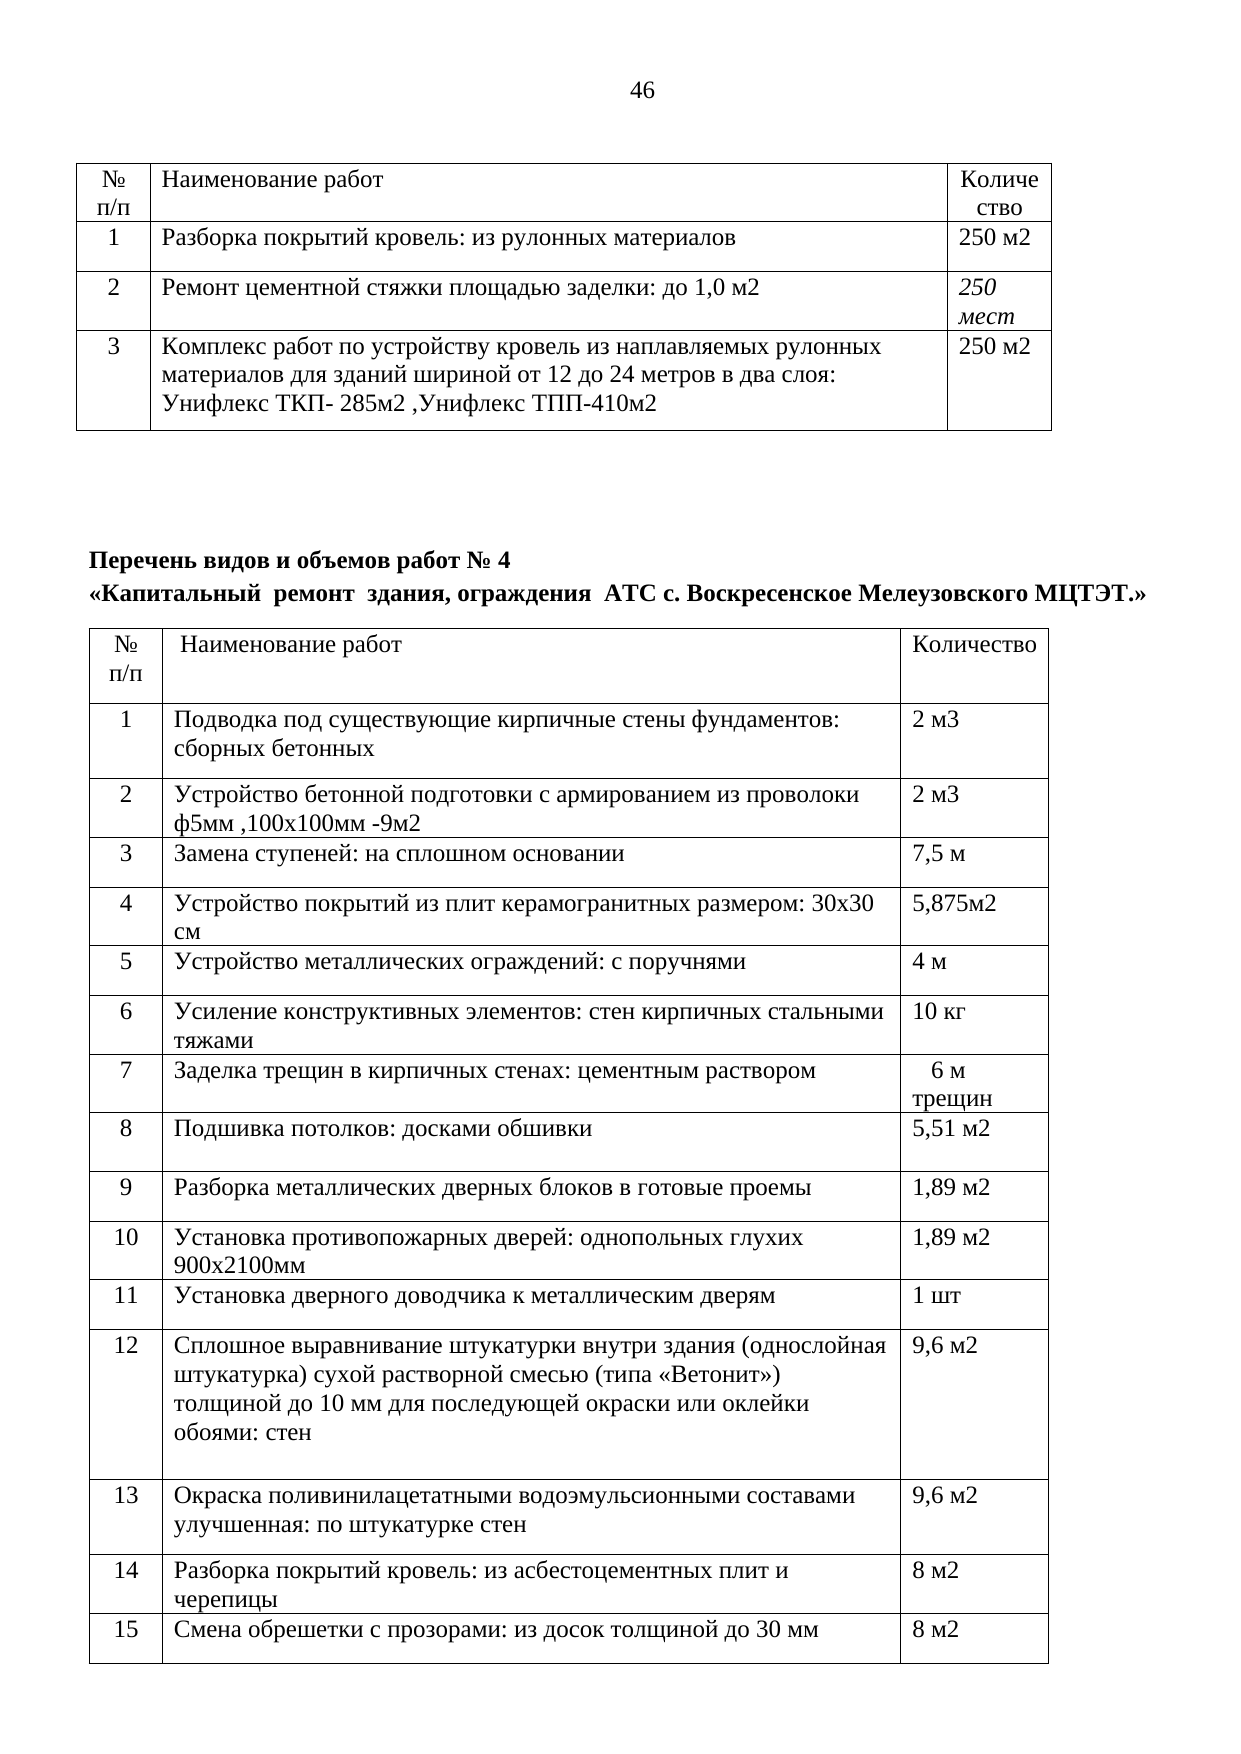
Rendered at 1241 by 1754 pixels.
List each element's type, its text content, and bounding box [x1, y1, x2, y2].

table_cell 7,5 м [901, 838, 1048, 887]
table_cell 3 [77, 331, 150, 430]
table_cell Подводка под существующие кирпичные стены фундаментов: сборных бетонных [163, 704, 900, 778]
table_cell Ремонт цементной стяжки площадью заделки: до 1,0 м2 [151, 272, 947, 330]
table_cell 2 [77, 272, 150, 330]
table_header Наименование работ [151, 164, 947, 221]
table_header Наименование работ [163, 629, 900, 703]
table_cell Устройство металлических ограждений: с поручнями [163, 946, 900, 995]
table_cell 5,875м2 [901, 888, 1048, 945]
table_cell 2 [90, 779, 162, 837]
table_header № п/п [77, 164, 150, 221]
table_cell 2 м3 [901, 779, 1048, 837]
table_cell Установка противопожарных дверей: однопольных глухих 900х2100мм [163, 1222, 900, 1279]
table_cell Заделка трещин в кирпичных стенах: цементным раствором [163, 1055, 900, 1112]
text «Капитальный ремонт здания, ограждения АТС с. Воскресенское Мелеузовского МЦТЭТ.» [89, 578, 1196, 607]
table_cell 9 [90, 1172, 162, 1221]
table_cell Устройство покрытий из плит керамогранитных размером: 30х30 см [163, 888, 900, 945]
table_cell 5,51 м2 [901, 1113, 1048, 1171]
table_cell Сплошное выравнивание штукатурки внутри здания (однослойная штукатурка) сухой растворной смесью (типа «Ветонит») толщиной до 10 мм для последующей окраски или оклейки обоями: стен [163, 1330, 900, 1479]
table_cell 250 м2 [948, 222, 1051, 271]
table_cell 9,6 м2 [901, 1330, 1048, 1479]
table_cell 8 м2 [901, 1555, 1048, 1613]
table_cell Комплекс работ по устройству кровель из наплавляемых рулонных материалов для зданий шириной от 12 до 24 метров в два слоя: Унифлекс ТКП- 285м2 ,Унифлекс ТПП-410м2 [151, 331, 947, 430]
table_cell Подшивка потолков: досками обшивки [163, 1113, 900, 1171]
table_cell 250 мест [948, 272, 1051, 330]
table_cell Установка дверного доводчика к металлическим дверям [163, 1280, 900, 1329]
table_cell 5 [90, 946, 162, 995]
table_cell 12 [90, 1330, 162, 1479]
table_cell 11 [90, 1280, 162, 1329]
table_cell Устройство бетонной подготовки с армированием из проволоки ф5мм ,100х100мм -9м2 [163, 779, 900, 837]
table_cell 6 [90, 996, 162, 1054]
table_cell Смена обрешетки с прозорами: из досок толщиной до 30 мм [163, 1614, 900, 1663]
table_cell 15 [90, 1614, 162, 1663]
table_cell Разборка металлических дверных блоков в готовые проемы [163, 1172, 900, 1221]
table_cell 1 шт [901, 1280, 1048, 1329]
table_cell 10 [90, 1222, 162, 1279]
table_cell 1,89 м2 [901, 1172, 1048, 1221]
table_header № п/п [90, 629, 162, 703]
table_cell Разборка покрытий кровель: из асбестоцементных плит и черепицы [163, 1555, 900, 1613]
table_cell 8 м2 [901, 1614, 1048, 1663]
table_cell 1,89 м2 [901, 1222, 1048, 1279]
table_header Количество [901, 629, 1048, 703]
table_cell 1 [90, 704, 162, 778]
table_cell 8 [90, 1113, 162, 1171]
table_cell Замена ступеней: на сплошном основании [163, 838, 900, 887]
table_cell 9,6 м2 [901, 1480, 1048, 1554]
text Перечень видов и объемов работ № 4 [89, 545, 1196, 574]
table_cell 4 м [901, 946, 1048, 995]
table_cell 250 м2 [948, 331, 1051, 430]
table_cell 14 [90, 1555, 162, 1613]
table_cell 10 кг [901, 996, 1048, 1054]
table_cell 7 [90, 1055, 162, 1112]
table_cell 4 [90, 888, 162, 945]
table_cell 6 м трещин [901, 1055, 1048, 1112]
table_cell Разборка покрытий кровель: из рулонных материалов [151, 222, 947, 271]
table_cell 1 [77, 222, 150, 271]
table_cell Окраска поливинилацетатными водоэмульсионными составами улучшенная: по штукатурке стен [163, 1480, 900, 1554]
table_cell 2 м3 [901, 704, 1048, 778]
table_cell 3 [90, 838, 162, 887]
table_cell 13 [90, 1480, 162, 1554]
table_cell Усиление конструктивных элементов: стен кирпичных стальными тяжами [163, 996, 900, 1054]
table_header Количество [948, 164, 1051, 221]
